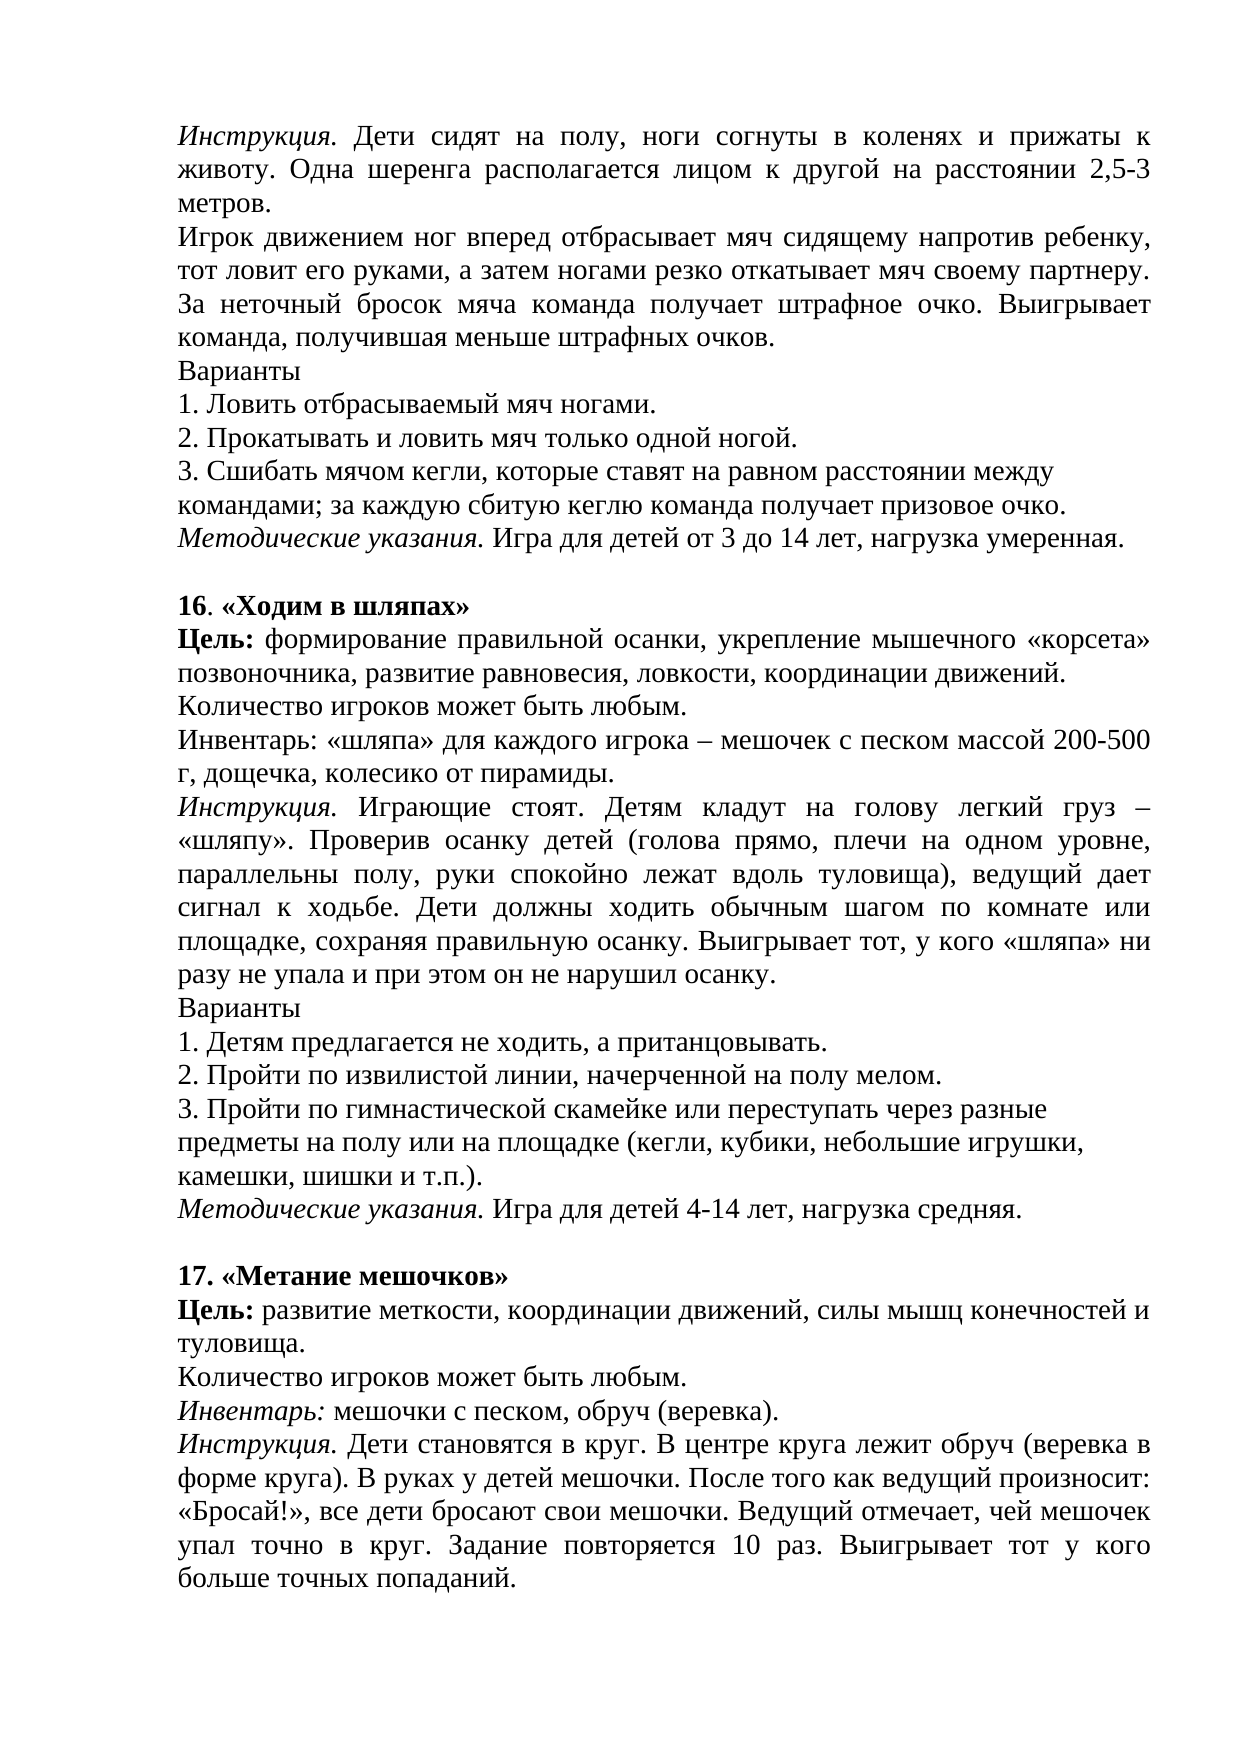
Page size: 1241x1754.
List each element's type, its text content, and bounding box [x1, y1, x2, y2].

text 1. Детям предлагается не ходить, а пританцовывать. [177, 1024, 1152, 1057]
text Инструкция. Играющие стоят. Детям кладут на голову легкий груз – «шляпу». Проверив осанку детей (голова прямо, плечи на одном уровне, параллельны полу, руки спокойно лежат вдоль туловища), ведущий дает сигнал к ходьбе. Дети должны ходить обычным шагом по комнате или площадке, сохраняя правильную осанку. Выигрывает тот, у кого «шляпа» ни разу не упала и при этом он не нарушил осанку. [177, 789, 1152, 990]
text 17. «Метание мешочков» [177, 1258, 1152, 1292]
text 16. «Ходим в шляпах» [177, 588, 1152, 621]
text Методические указания. Игра для детей 4-14 лет, нагрузка средняя. [177, 1191, 1152, 1225]
text Количество игроков может быть любым. [177, 688, 1152, 722]
text Методические указания. Игра для детей от 3 до 14 лет, нагрузка умеренная. [177, 521, 1152, 554]
text Цель: формирование правильной осанки, укрепление мышечного «корсета» позвоночника, развитие равновесия, ловкости, координации движений. [177, 621, 1152, 688]
text Инвентарь: «шляпа» для каждого игрока – мешочек с песком массой 200-500 г, дощечка, колесико от пирамиды. [177, 722, 1152, 789]
text Варианты [177, 990, 1152, 1024]
text 2. Прокатывать и ловить мяч только одной ногой. [177, 420, 1152, 453]
text Количество игроков может быть любым. [177, 1359, 1152, 1393]
text Цель: развитие меткости, координации движений, силы мышц конечностей и туловища. [177, 1292, 1152, 1359]
text 1. Ловить отбрасываемый мяч ногами. [177, 386, 1152, 420]
text 3. Пройти по гимнастической скамейке или переступать через разные предметы на полу или на площадке (кегли, кубики, небольшие игрушки, камешки, шишки и т.п.). [177, 1091, 1152, 1191]
text Инструкция. Дети сидят на полу, ноги согнуты в коленях и прижаты к животу. Одна шеренга располагается лицом к другой на расстоянии 2,5-3 метров. [177, 118, 1152, 219]
text Варианты [177, 353, 1152, 386]
text Игрок движением ног вперед отбрасывает мяч сидящему напротив ребенку, тот ловит его руками, а затем ногами резко откатывает мяч своему партнеру. За неточный бросок мяча команда получает штрафное очко. Выигрывает команда, получившая меньше штрафных очков. [177, 219, 1152, 353]
text 2. Пройти по извилистой линии, начерченной на полу мелом. [177, 1057, 1152, 1091]
text 3. Сшибать мячом кегли, которые ставят на равном расстоянии между командами; за каждую сбитую кеглю команда получает призовое очко. [177, 453, 1152, 521]
text Инструкция. Дети становятся в круг. В центре круга лежит обруч (веревка в форме круга). В руках у детей мешочки. После того как ведущий произносит: «Бросай!», все дети бросают свои мешочки. Ведущий отмечает, чей мешочек упал точно в круг. Задание повторяется 10 раз. Выигрывает тот у кого больше точных попаданий. [177, 1426, 1152, 1594]
text Инвентарь: мешочки с песком, обруч (веревка). [177, 1393, 1152, 1426]
